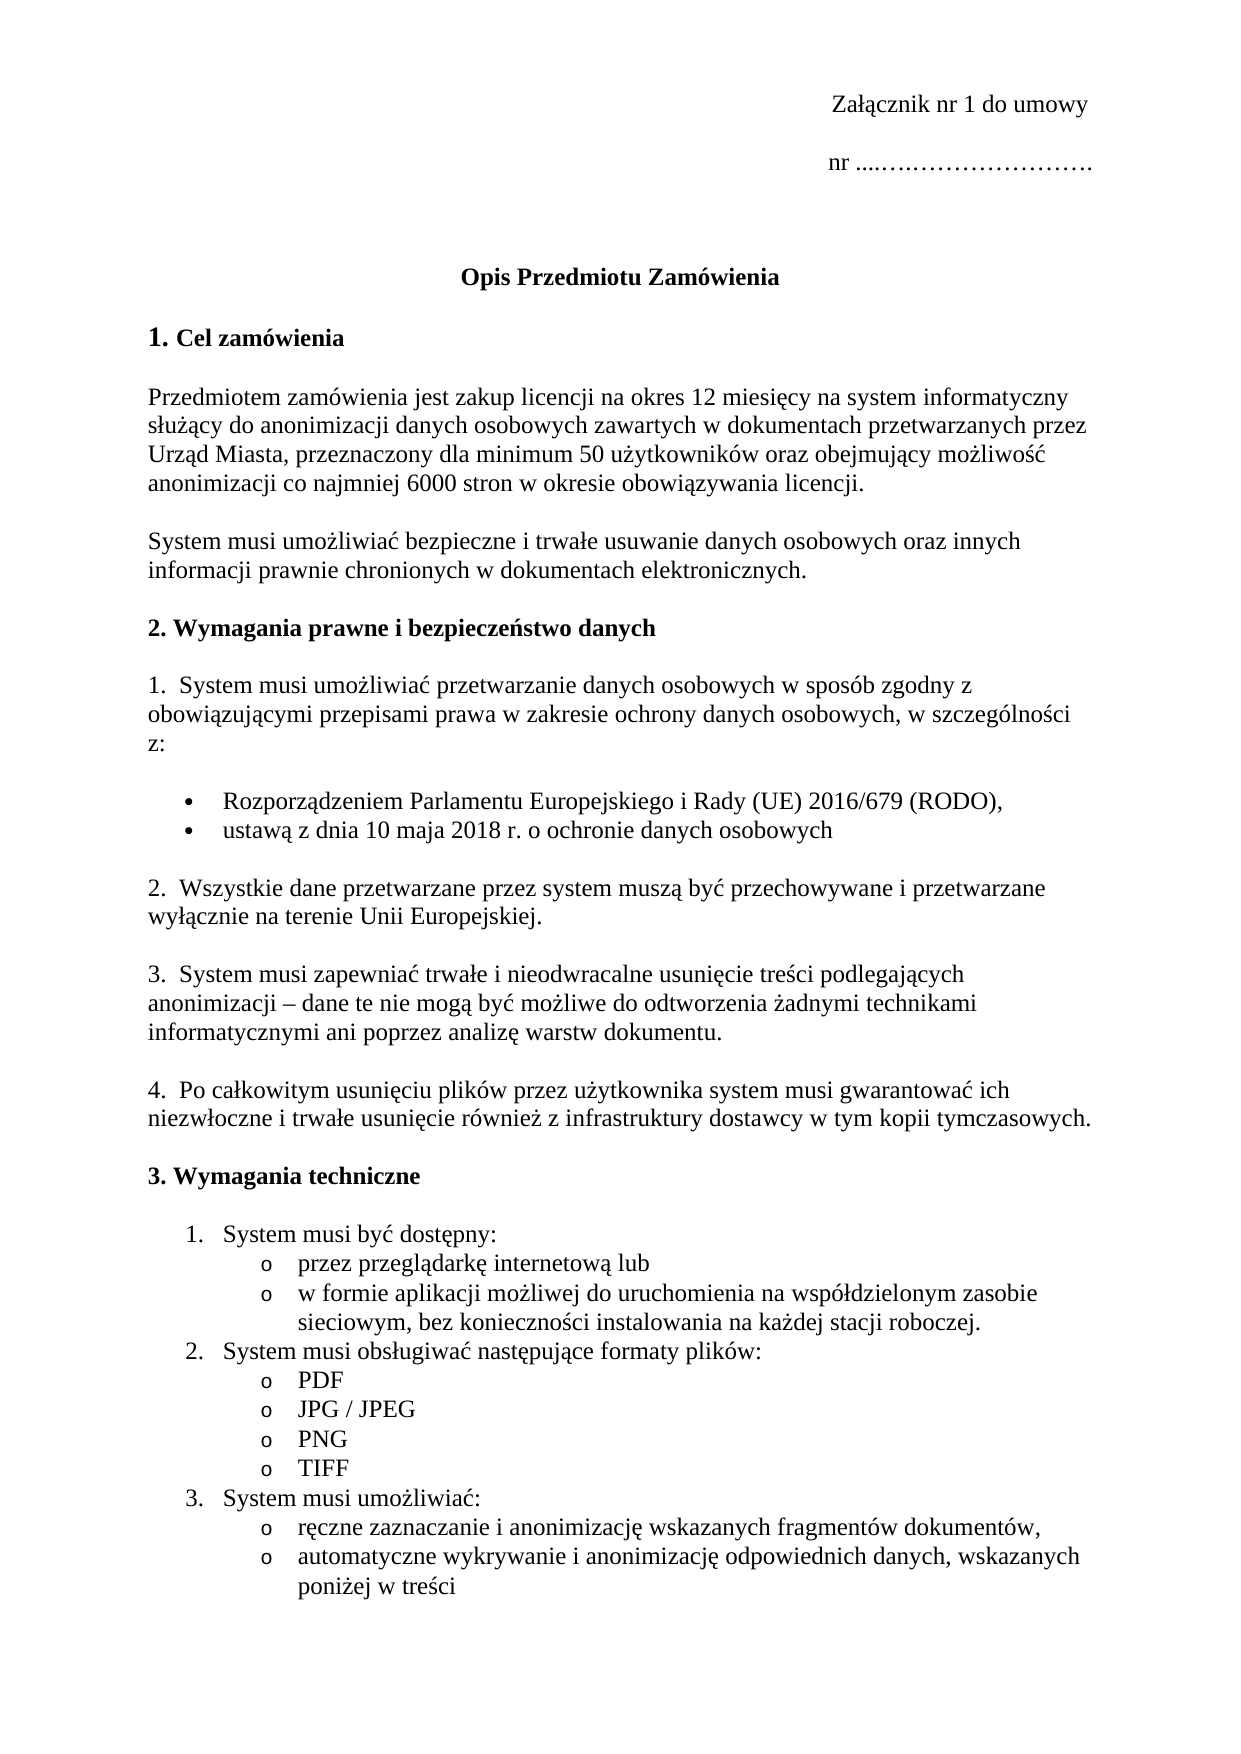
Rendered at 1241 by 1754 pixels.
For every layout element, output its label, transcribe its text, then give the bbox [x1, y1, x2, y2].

text Przedmiotem zamówienia jest zakup licencji na okres 12 miesięcy na system informatyczny służący do anonimizacji danych osobowych zawartych w dokumentach przetwarzanych przez Urząd Miasta, przeznaczony dla minimum 50 użytkowników oraz obejmujący możliwość anonimizacji co najmniej 6000 stron w okresie obowiązywania licencji. [148, 382, 1093, 497]
list ustawą z dnia 10 maja 2018 r. o ochronie danych osobowych [185, 815, 1093, 843]
text 4. Po całkowitym usunięciu plików przez użytkownika system musi gwarantować ich niezwłoczne i trwałe usunięcie również z infrastruktury dostawcy w tym kopii tymczasowych. [148, 1075, 1093, 1132]
list automatyczne wykrywanie i anonimizację odpowiednich danych, wskazanych poniżej w treści [260, 1541, 1093, 1600]
list w formie aplikacji możliwej do uruchomienia na współdzielonym zasobie sieciowym, bez konieczności instalowania na każdej stacji roboczej. [260, 1278, 1093, 1336]
text 1. Cel zamówienia [148, 320, 1093, 353]
text 3. Wymagania techniczne [148, 1161, 1093, 1190]
text 2. Wymagania prawne i bezpieczeństwo danych [148, 613, 1093, 641]
text Opis Przedmiotu Zamówienia [148, 262, 1093, 291]
list przez przeglądarkę internetową lub [260, 1248, 1093, 1278]
list ręczne zaznaczanie i anonimizację wskazanych fragmentów dokumentów, [260, 1512, 1093, 1541]
list JPG / JPEG [260, 1394, 1093, 1424]
list System musi umożliwiać: [185, 1483, 1093, 1512]
list Rozporządzeniem Parlamentu Europejskiego i Rady (UE) 2016/679 (RODO), [185, 786, 1093, 815]
list TIFF [260, 1453, 1093, 1483]
text Załącznik nr 1 do umowy [827, 89, 1093, 117]
text 3. System musi zapewniać trwałe i nieodwracalne usunięcie treści podlegających anonimizacji – dane te nie mogą być możliwe do odtworzenia żadnymi technikami informatycznymi ani poprzez analizę warstw dokumentu. [148, 959, 1093, 1046]
text 1. System musi umożliwiać przetwarzanie danych osobowych w sposób zgodny z obowiązującymi przepisami prawa w zakresie ochrony danych osobowych, w szczególności z: [148, 671, 1093, 757]
list System musi obsługiwać następujące formaty plików: [185, 1336, 1093, 1365]
text 2. Wszystkie dane przetwarzane przez system muszą być przechowywane i przetwarzane wyłącznie na terenie Unii Europejskiej. [148, 873, 1093, 930]
text nr ....….…………………. [827, 147, 1093, 175]
list PNG [260, 1424, 1093, 1453]
list System musi być dostępny: [185, 1219, 1093, 1248]
list PDF [260, 1365, 1093, 1394]
text System musi umożliwiać bezpieczne i trwałe usuwanie danych osobowych oraz innych informacji prawnie chronionych w dokumentach elektronicznych. [148, 526, 1093, 583]
